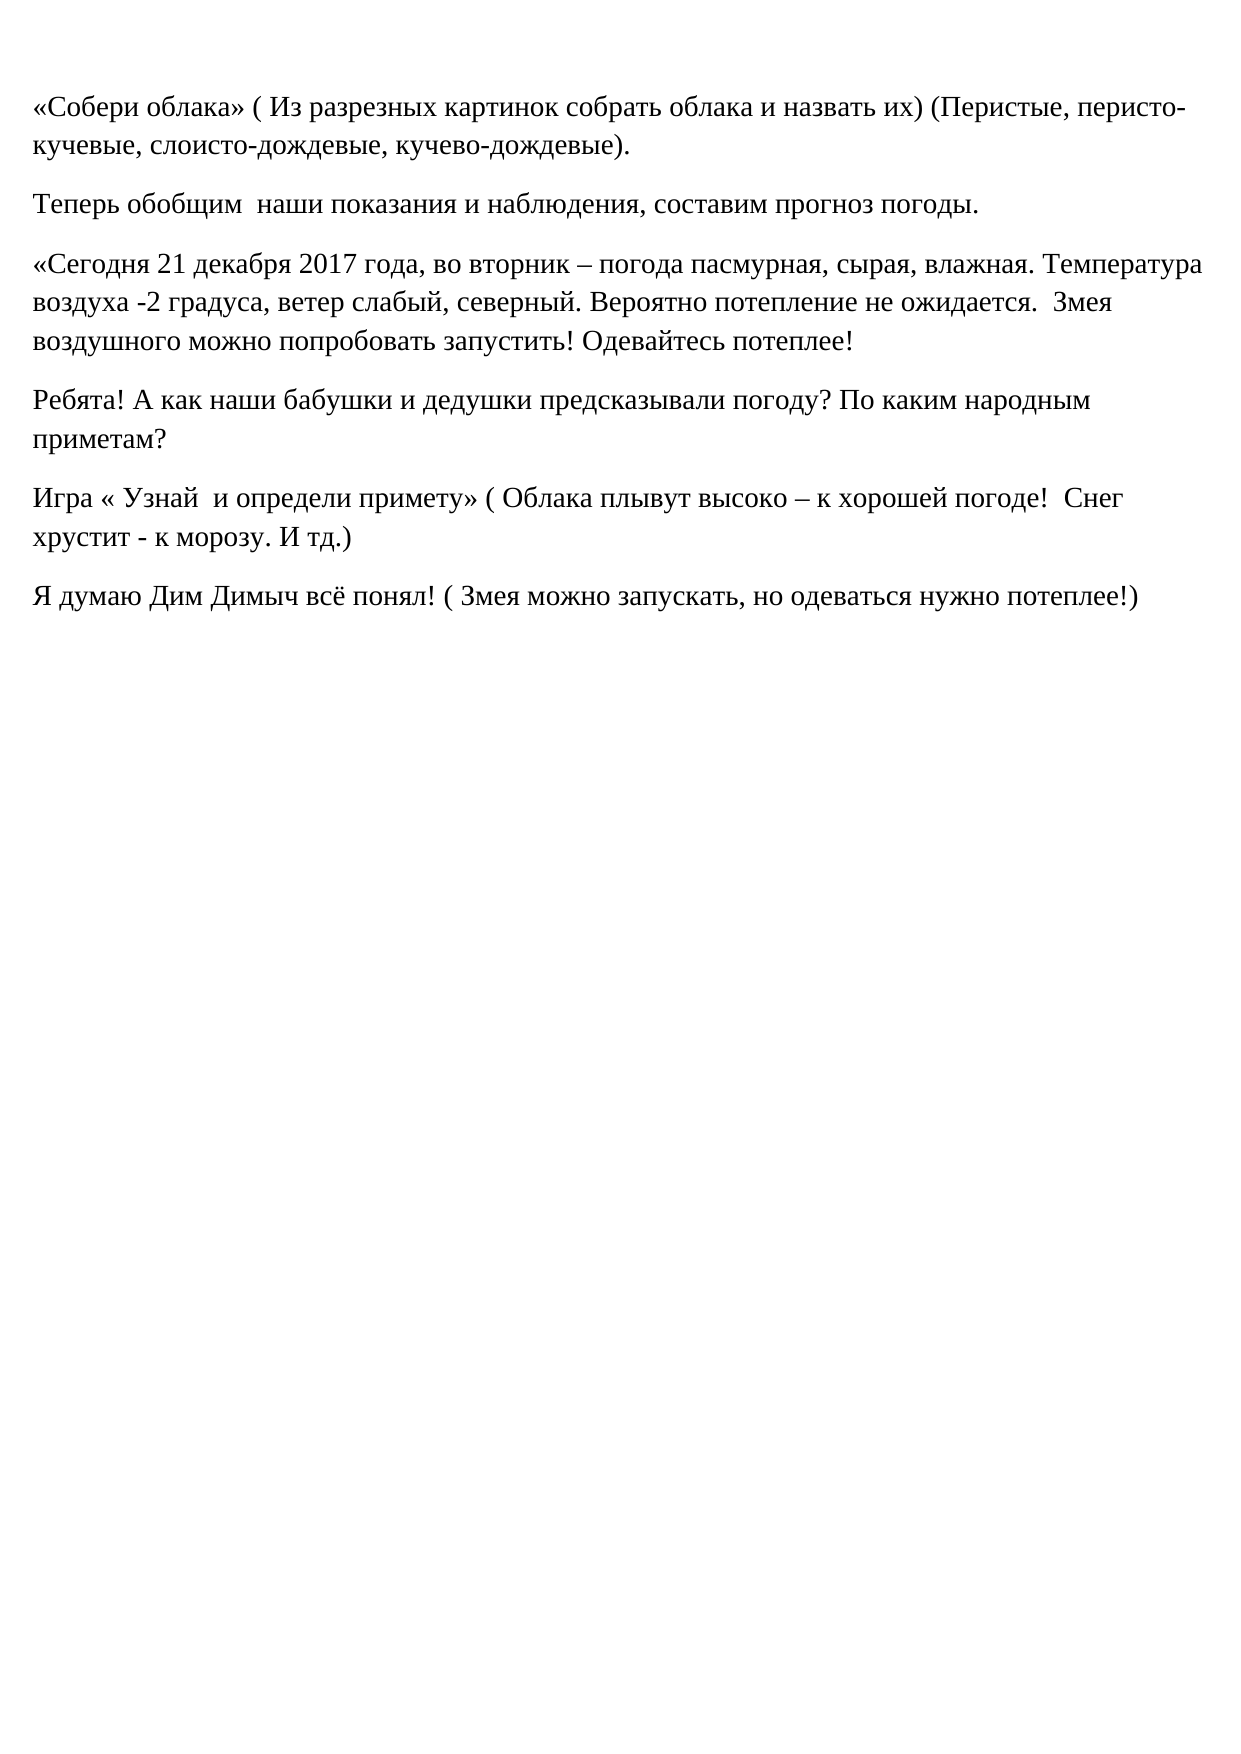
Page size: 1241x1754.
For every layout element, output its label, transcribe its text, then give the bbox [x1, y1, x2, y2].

text «Сегодня 21 декабря 2017 года, во вторник – погода пасмурная, сырая, влажная. Температура воздуха -2 градуса, ветер слабый, северный. Вероятно потепление не ожидается. Змея воздушного можно попробовать запустить! Одевайтесь потеплее! [32, 246, 1217, 357]
text Ребята! А как наши бабушки и дедушки предсказывали погоду? По каким народным приметам? [32, 382, 1217, 454]
text Я думаю Дим Димыч всё понял! ( Змея можно запускать, но одеваться нужно потеплее!) [32, 578, 1217, 612]
text Игра « Узнай и определи примету» ( Облака плывут высоко – к хорошей погоде! Снег хрустит - к морозу. И тд.) [32, 480, 1217, 552]
text Теперь обобщим наши показания и наблюдения, составим прогноз погоды. [32, 187, 1217, 220]
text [32, 89, 1217, 161]
